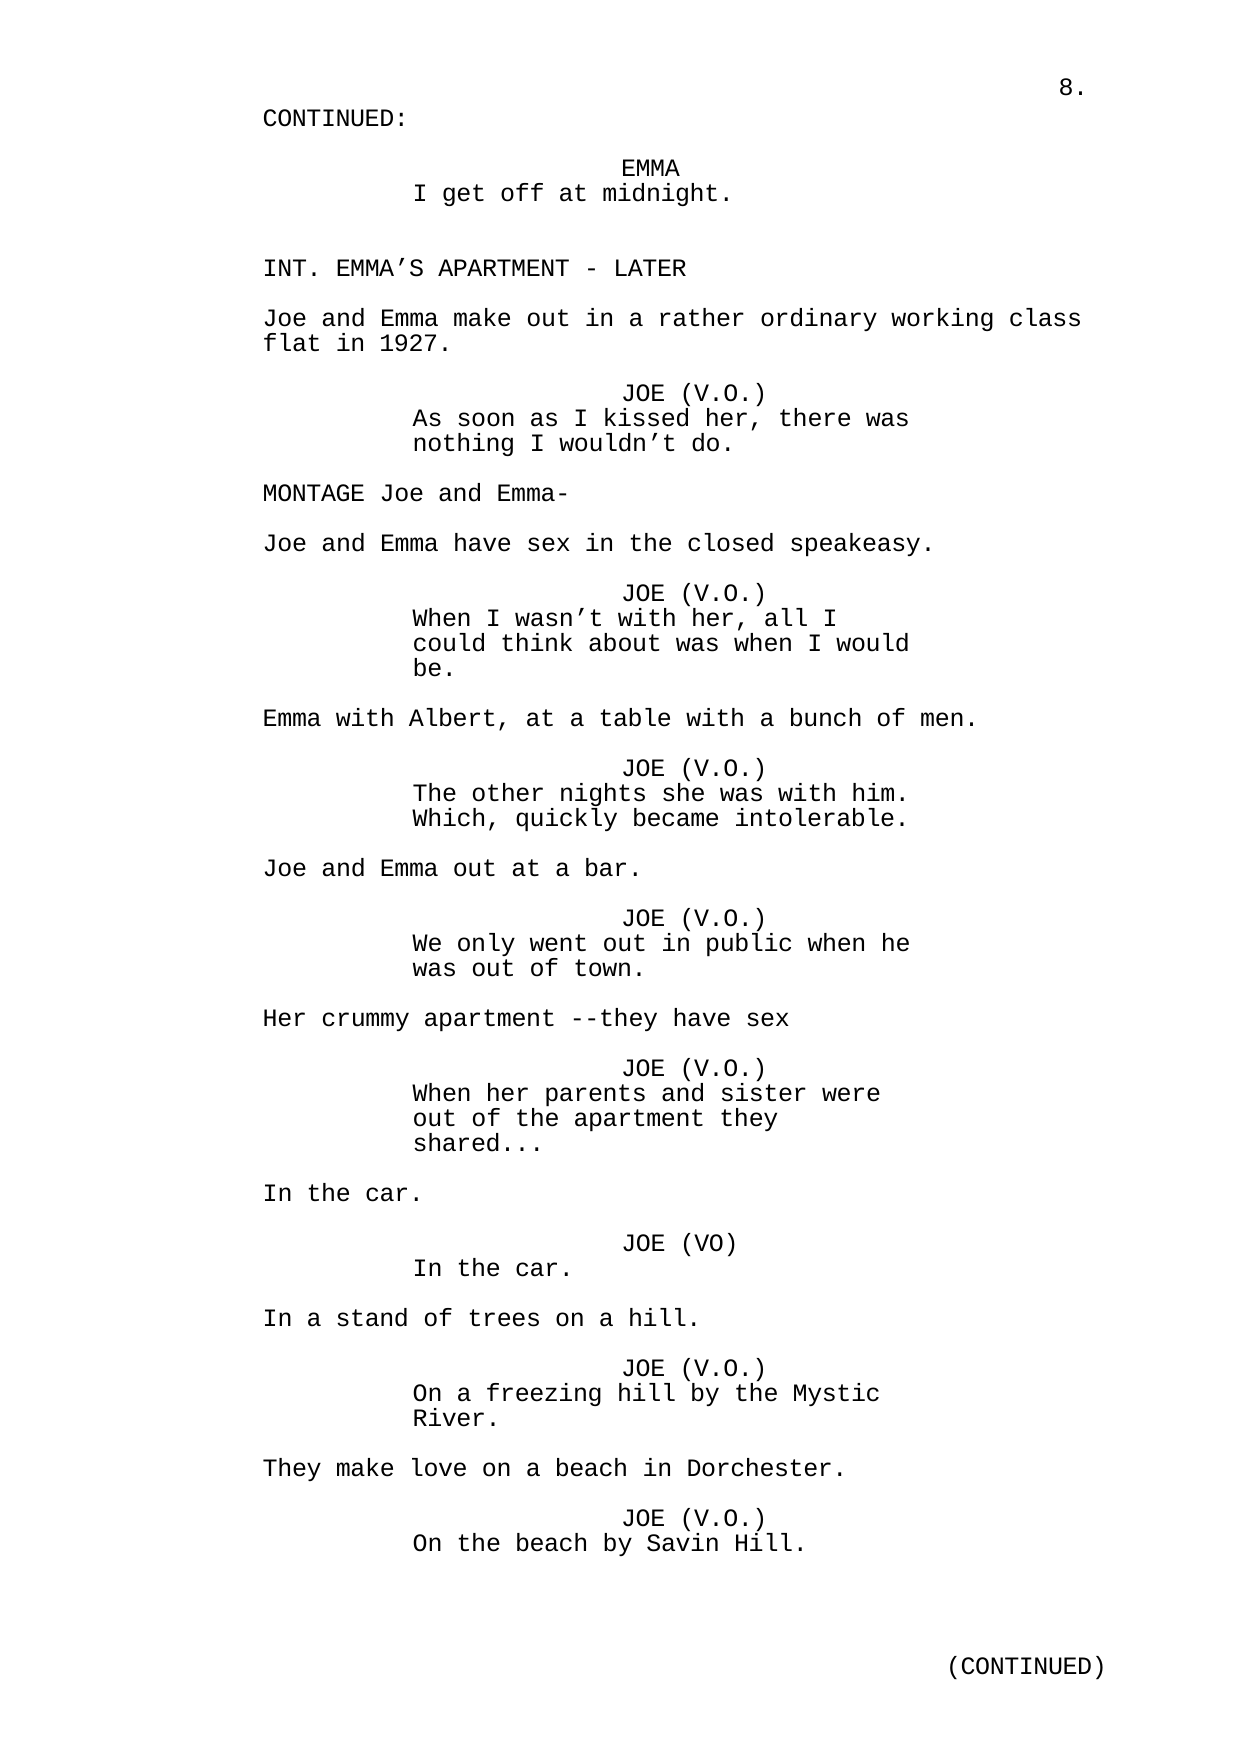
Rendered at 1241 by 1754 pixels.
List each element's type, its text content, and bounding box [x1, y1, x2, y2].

text I get off at midnight. [412, 182, 1117, 207]
text be. [412, 657, 1117, 682]
text JOE (V.O.) [621, 1507, 1117, 1532]
text We only went out in public when he [412, 932, 1117, 957]
text EMMA [621, 157, 1117, 182]
text Emma with Albert, at a table with a bunch of men. [262, 707, 1117, 732]
text As soon as I kissed her, there was [412, 407, 1117, 432]
text The other nights she was with him. [412, 782, 1117, 807]
text In the car. [412, 1257, 579, 1282]
text (CONTINUED) [946, 1654, 1117, 1680]
text JOE (V.O.) [621, 1057, 1117, 1082]
text Which, quickly became intolerable. [412, 807, 1117, 832]
text could think about was when I would [412, 632, 1117, 657]
text Joe and Emma have sex in the closed speakeasy. [262, 532, 1117, 557]
text They make love on a beach in Dorchester. [262, 1457, 1117, 1482]
text MONTAGE Joe and Emma- [262, 482, 1117, 507]
text When I wasn’t with her, all I [412, 607, 1117, 632]
text In a stand of trees on a hill. [262, 1307, 1117, 1332]
text INT. EMMA’S APARTMENT - LATER [262, 257, 1117, 282]
text nothing I wouldn’t do. [412, 432, 1117, 457]
text CONTINUED: [262, 107, 1117, 132]
text JOE (V.O.) [621, 907, 1117, 932]
text 8. [1058, 75, 1117, 101]
text JOE (V.O.) [621, 1357, 1117, 1382]
text On a freezing hill by the Mystic River. [412, 1382, 895, 1432]
text Joe and Emma out at a bar. [262, 857, 1117, 882]
text JOE (V.O.) [621, 757, 1117, 782]
text In the car. [262, 1182, 1117, 1207]
text Her crummy apartment --they have sex [262, 1007, 1117, 1032]
text JOE (VO) [621, 1232, 1117, 1257]
text out of the apartment they [412, 1107, 1117, 1132]
text was out of town. [412, 957, 1117, 982]
text Joe and Emma make out in a rather ordinary working class flat in 1927. [262, 306, 1095, 357]
text When her parents and sister were [412, 1082, 1117, 1107]
text JOE (V.O.) [621, 382, 1117, 407]
text JOE (V.O.) [621, 582, 1117, 607]
text shared... [412, 1132, 1117, 1157]
text On the beach by Savin Hill. [412, 1532, 1117, 1557]
